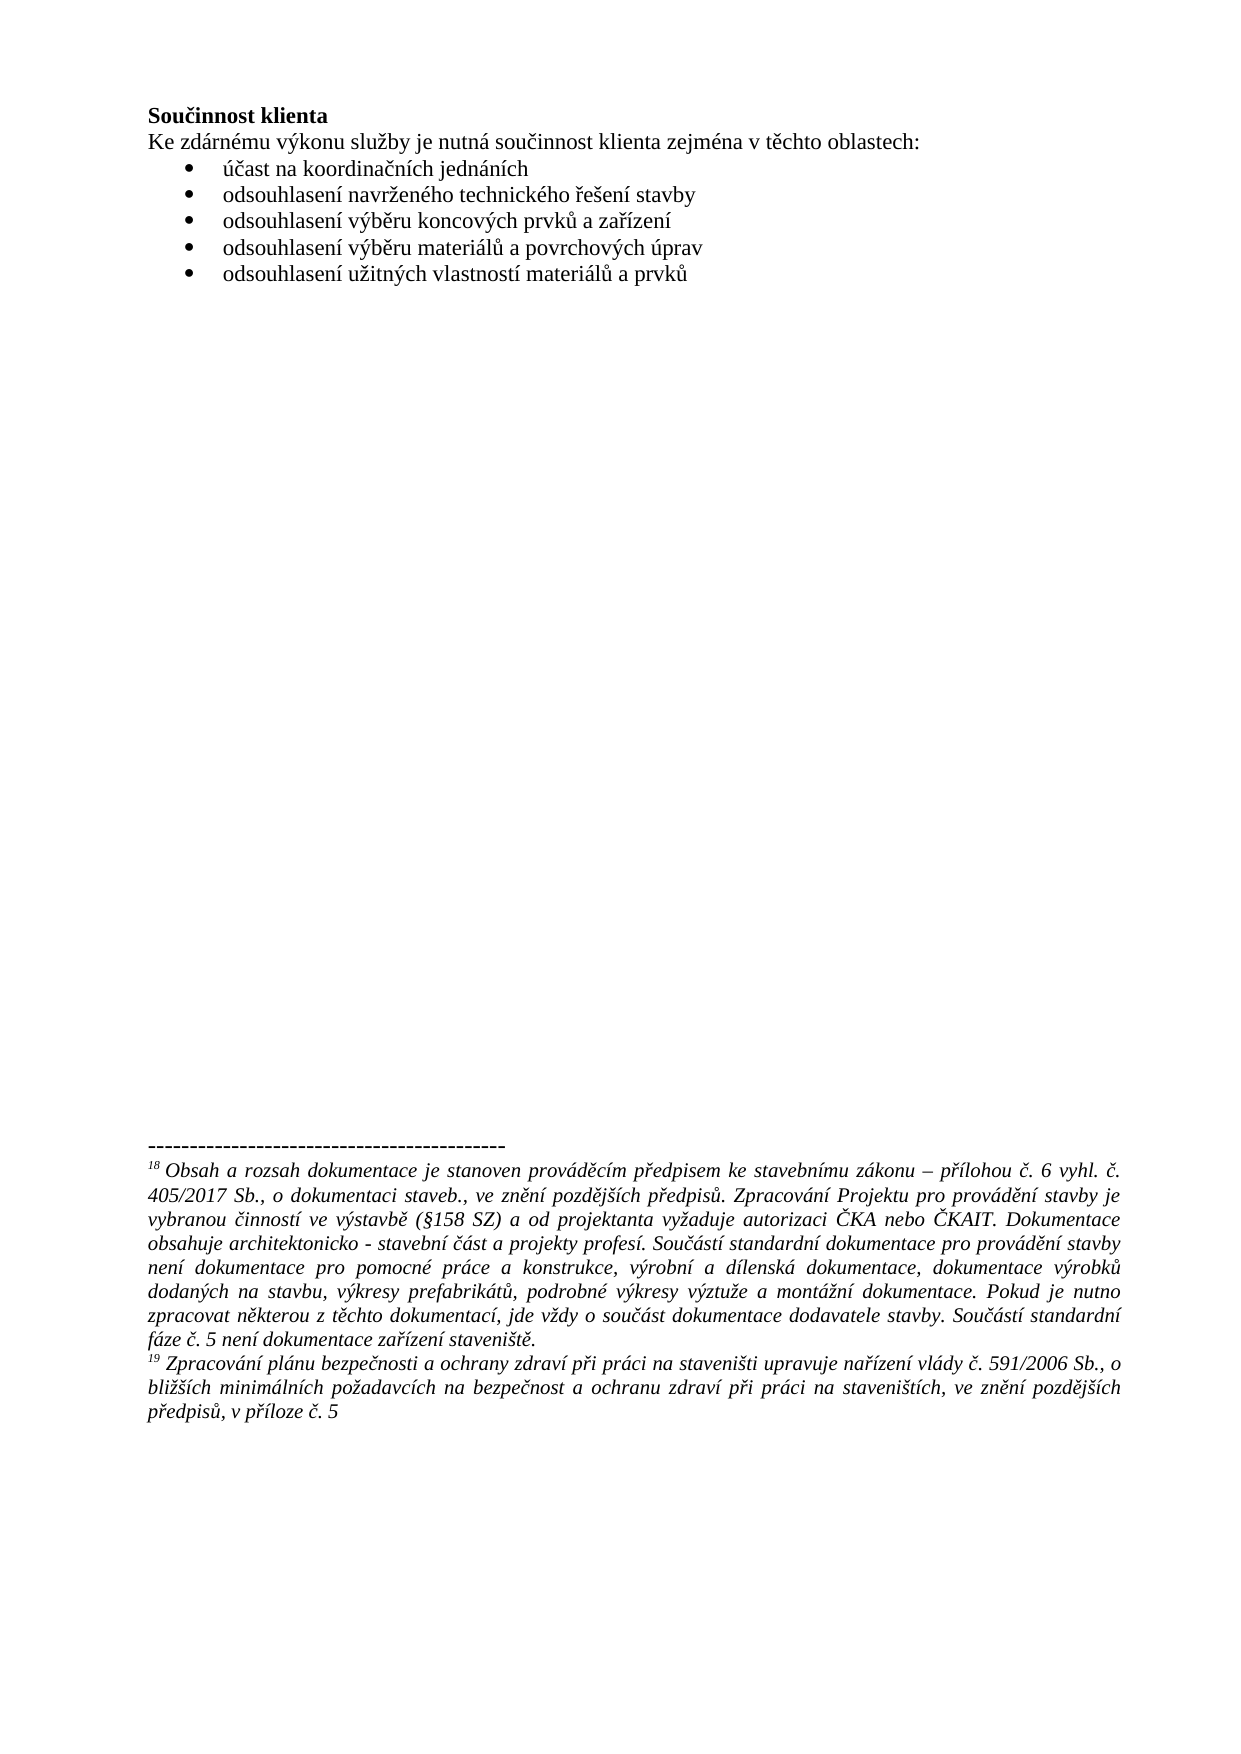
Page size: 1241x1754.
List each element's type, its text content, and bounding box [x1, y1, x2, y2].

list odsouhlasení výběru materiálů a povrchových úprav [185, 234, 1122, 260]
list účast na koordinačních jednáních [185, 154, 1122, 181]
list 18 Obsah a rozsah dokumentace je stanoven prováděcím předpisem ke stavebnímu zákonu – přílohou č. 6 vyhl. č. 405/2017 Sb., o dokumentaci staveb., ve znění pozdějších předpisů. Zpracování Projektu pro provádění stavby je vybranou činností ve výstavbě (§158 SZ) a od projektanta vyžaduje autorizaci ČKA nebo ČKAIT. Dokumentace obsahuje architektonicko - stavební část a projekty profesí. Součástí standardní dokumentace pro provádění stavby není dokumentace pro pomocné práce a konstrukce, výrobní a dílenská dokumentace, dokumentace výrobků dodaných na stavbu, výkresy prefabrikátů, podrobné výkresy výztuže a montážní dokumentace. Pokud je nutno zpracovat některou z těchto dokumentací, jde vždy o součást dokumentace dodavatele stavby. Součástí standardní fáze č. 5 není dokumentace zařízení staveniště. [148, 1158, 1122, 1351]
list Ke zdárnému výkonu služby je nutná součinnost klienta zejména v těchto oblastech: [148, 128, 1122, 154]
list odsouhlasení výběru koncových prvků a zařízení [185, 207, 1122, 234]
list Součinnost klienta [148, 102, 1122, 128]
text 19 Zpracování plánu bezpečnosti a ochrany zdraví při práci na staveništi upravuje nařízení vlády č. 591/2006 Sb., o bližších minimálních požadavcích na bezpečnost a ochranu zdraví při práci na staveništích, ve znění pozdějších předpisů, v příloze č. 5 [148, 1351, 1122, 1423]
list odsouhlasení užitných vlastností materiálů a prvků [185, 260, 1122, 286]
list odsouhlasení navrženého technického řešení stavby [185, 181, 1122, 207]
list ------------------------------------------- [148, 1130, 1122, 1158]
